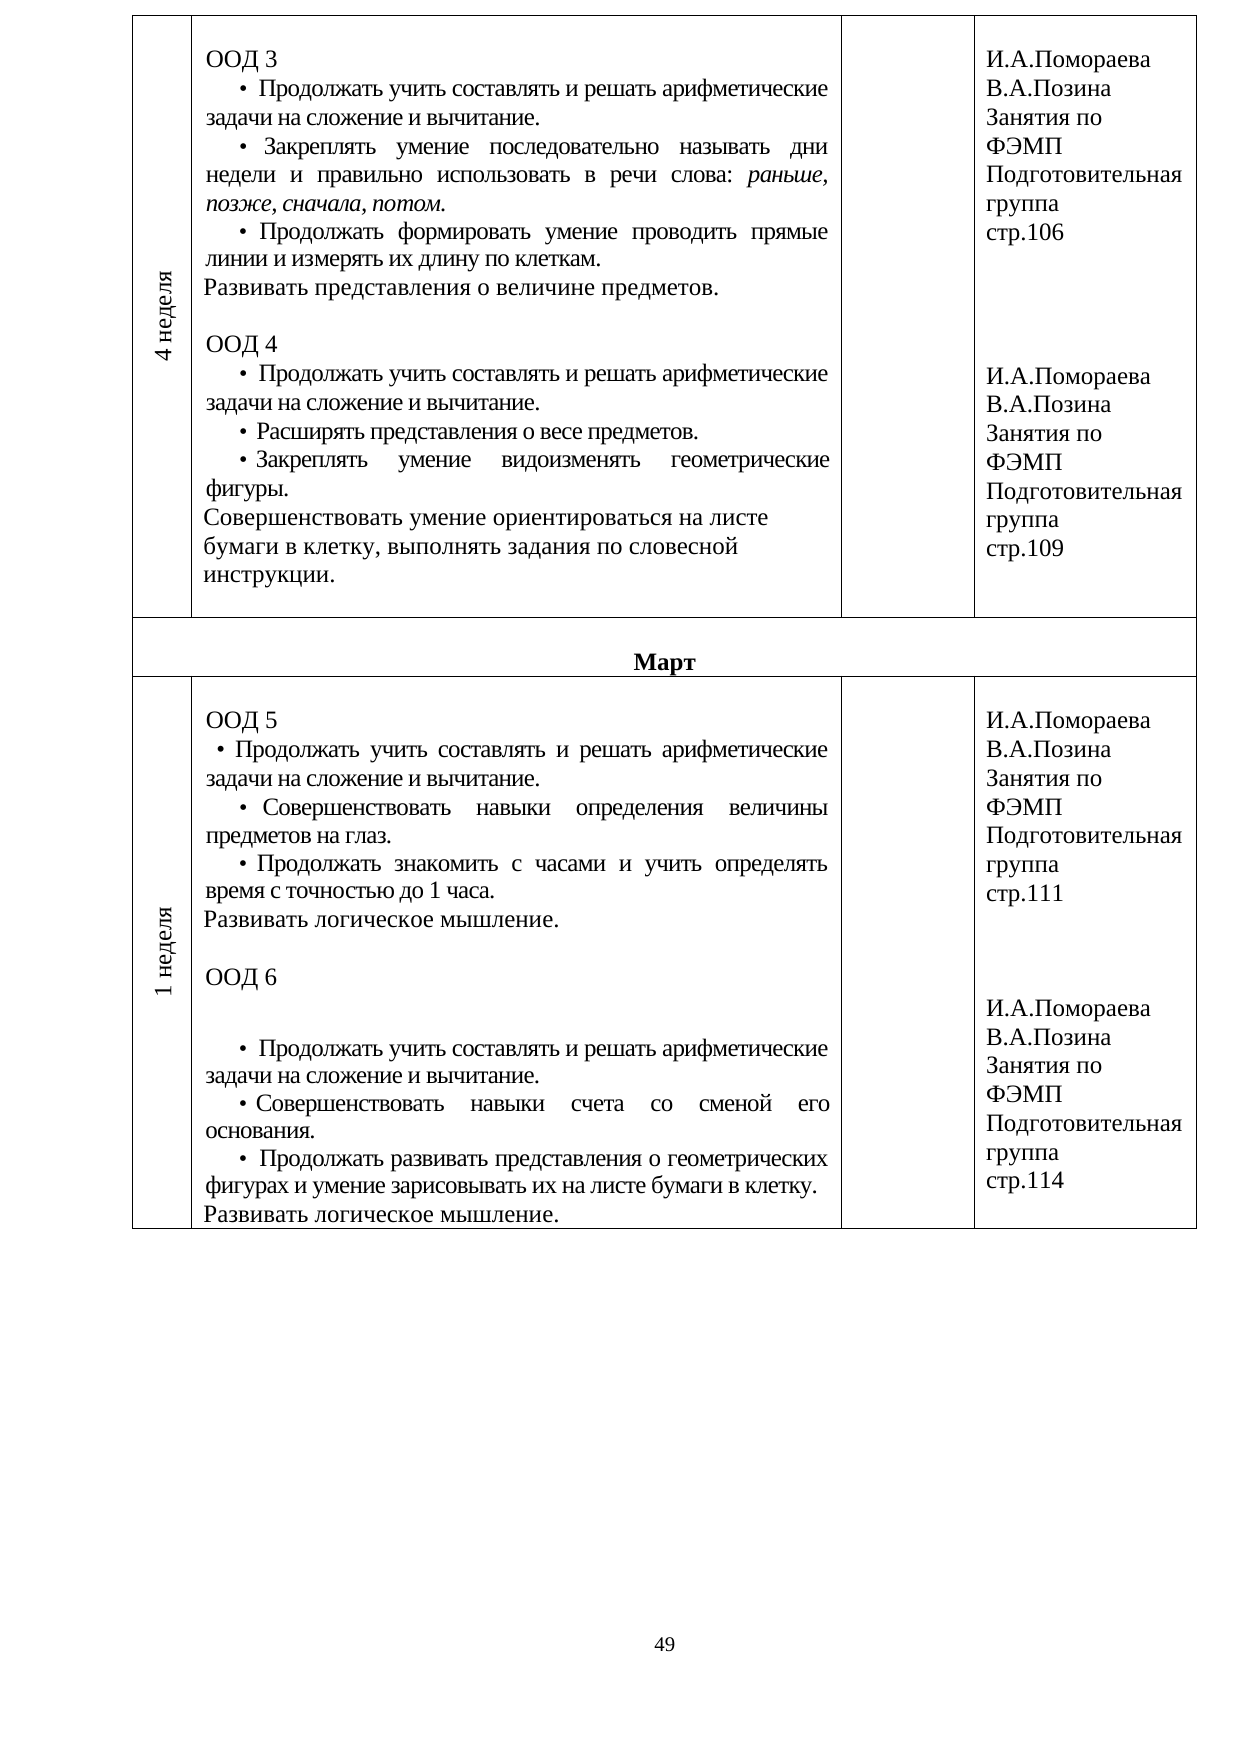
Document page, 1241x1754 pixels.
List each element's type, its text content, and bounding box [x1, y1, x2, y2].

table_cell [842, 677, 974, 1228]
table_cell Март [133, 618, 1196, 676]
table_cell 4 неделя [133, 16, 191, 617]
table_cell И.А.Помораева В.А.Позина Занятия по ФЭМП Подготовительная группа стр.111 И.А.Помораева В.А.Позина Занятия по ФЭМП Подготовительная группа стр.114 [975, 677, 1196, 1228]
table_cell ООД 5 • Продолжать учить составлять и решать арифметические задачи на сложение и вычитание. Совершенствовать навыки определения величины предметов на глаз. Продолжать знакомить с часами и учить определять время с точностью до 1 часа. Развивать логическое мышление. ООД 6 Продолжать учить составлять и решать арифметические задачи на сложение и вычитание. Совершенствовать навыки счета со сменой его основания. Продолжать развивать представления о геометрических фигурах и умение зарисовывать их на листе бумаги в клетку. Развивать логическое мышление. [192, 677, 841, 1228]
table_cell И.А.Помораева В.А.Позина Занятия по ФЭМП Подготовительная группа стр.106 И.А.Помораева В.А.Позина Занятия по ФЭМП Подготовительная группа стр.109 [975, 16, 1196, 617]
table_cell ООД 3 Продолжать учить составлять и решать арифметические задачи на сложение и вычитание. Закреплять умение последовательно называть дни недели и правильно использовать в речи слова: раньше, позже, сначала, потом. Продолжать формировать умение проводить прямые линии и измерять их длину по клеткам. Развивать представления о величине предметов. ООД 4 Продолжать учить составлять и решать арифметические задачи на сложение и вычитание. Расширять представления о весе предметов. Закреплять умение видоизменять геометрические фигуры. Совершенствовать умение ориентироваться на листе бумаги в клетку, выполнять задания по словесной инструкции. [192, 16, 841, 617]
table_cell 1 неделя [133, 677, 191, 1228]
